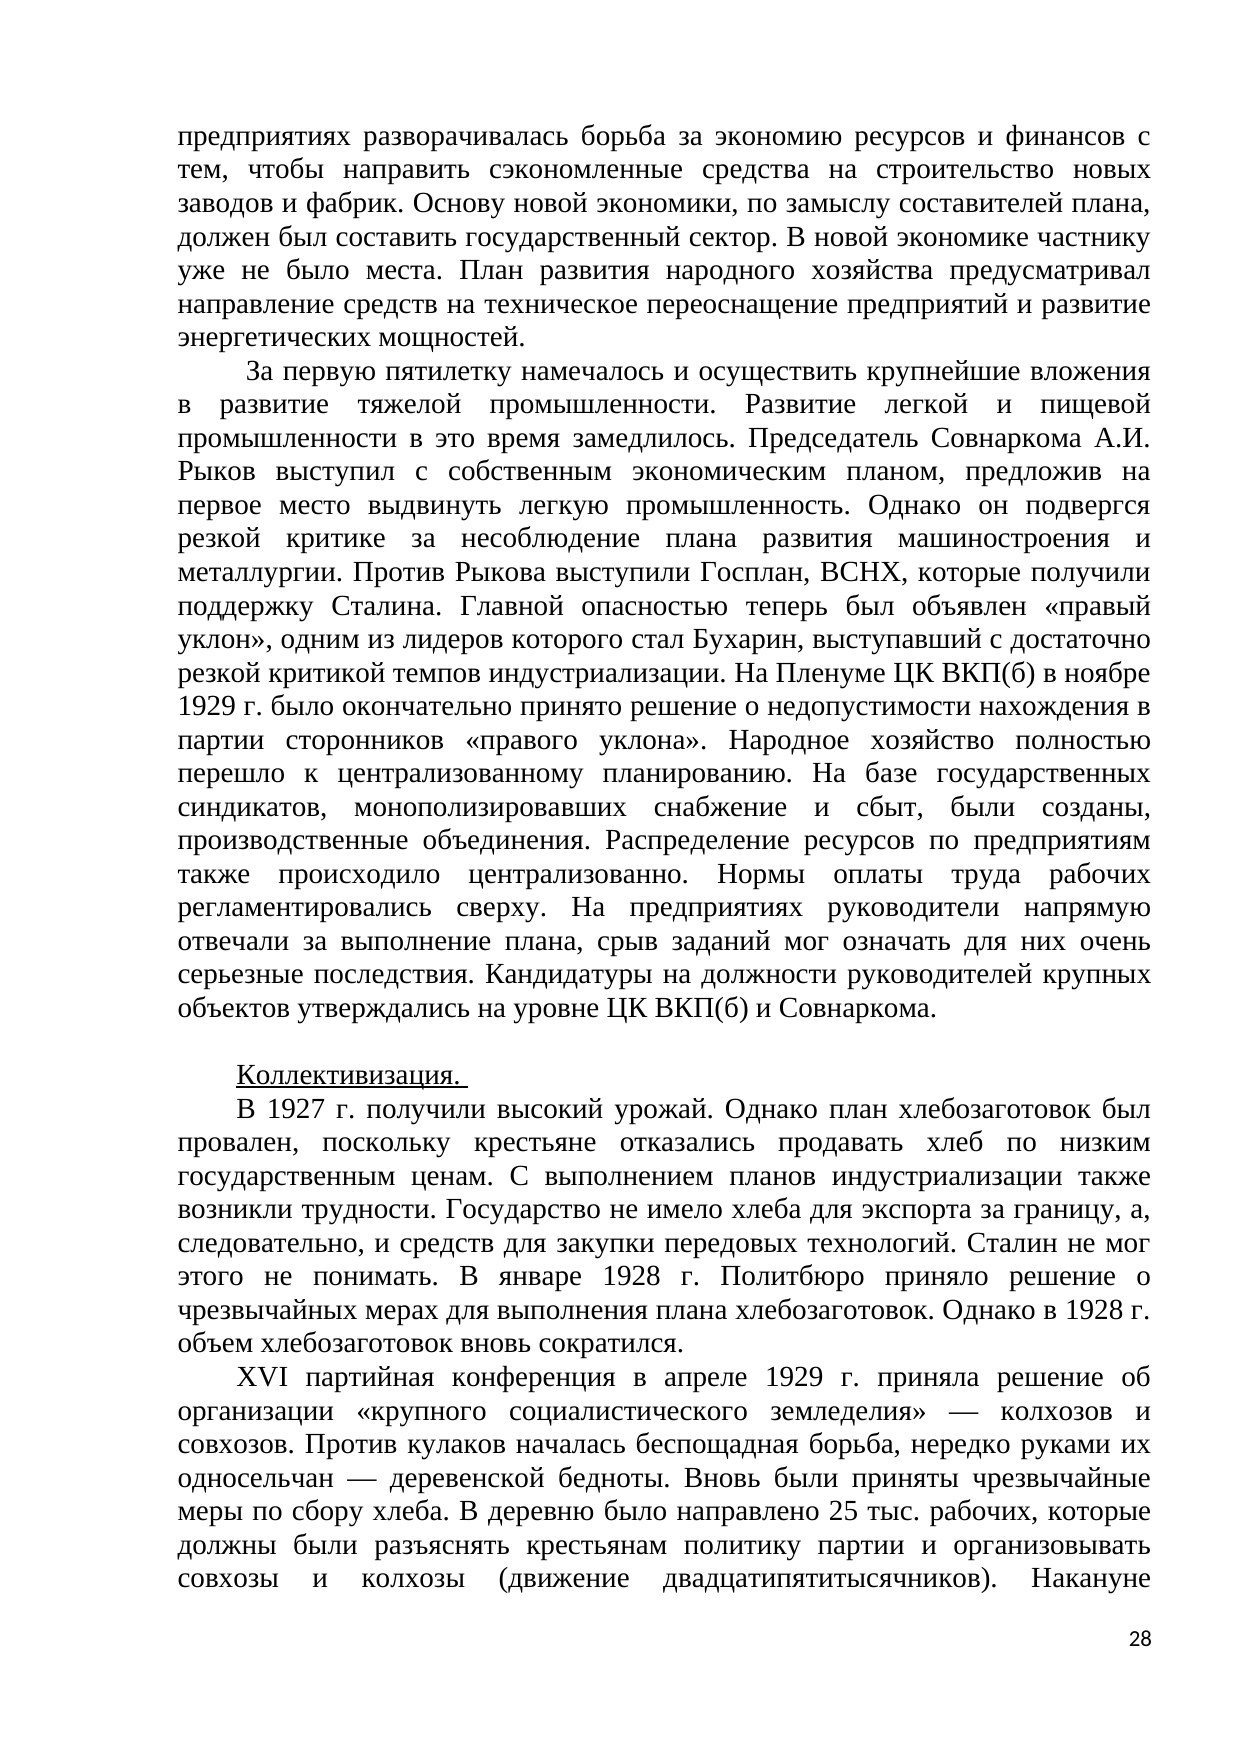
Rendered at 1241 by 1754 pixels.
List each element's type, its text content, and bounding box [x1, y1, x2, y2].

text В 1927 г. получили высокий урожай. Однако план хлебозаготовок был провален, поскольку крестьяне отказались продавать хлеб по низким государственным ценам. С выполнением планов индустриализации также возникли трудности. Государство не имело хлеба для экспорта за границу, а, следовательно, и средств для закупки передовых технологий. Сталин не мог этого не понимать. В январе 1928 г. Политбюро приняло решение о чрезвычайных мерах для выполнения плана хлебозаготовок. Однако в 1928 г. объем хлебозаготовок вновь сократился. [177, 1091, 1152, 1359]
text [177, 118, 1152, 353]
text Коллективизация. [177, 1057, 1152, 1091]
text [177, 1359, 1152, 1594]
text За первую пятилетку намечалось и осуществить крупнейшие вложения в развитие тяжелой промышленности. Развитие легкой и пищевой промышленности в это время замедлилось. Председатель Совнаркома А.И. Рыков выступил с собственным экономическим планом, предложив на первое место выдвинуть легкую промышленность. Однако он подвергся резкой критике за несоблюдение плана развития машиностроения и металлургии. Против Рыкова выступили Госплан, ВСНХ, которые получили поддержку Сталина. Главной опасностью теперь был объявлен «правый уклон», одним из лидеров которого стал Бухарин, выступавший с достаточно резкой критикой темпов индустриализации. На Пленуме ЦК ВКП(б) в ноябре 1929 г. было окончательно принято решение о недопустимости нахождения в партии сторонников «правого уклона». Народное хозяйство полностью перешло к централизованному планированию. На базе государственных синдикатов, монополизировавших снабжение и сбыт, были созданы, производственные объединения. Распределение ресурсов по предприятиям также происходило централизованно. Нормы оплаты труда рабочих регламентировались сверху. На предприятиях руководители напрямую отвечали за выполнение плана, срыв заданий мог означать для них очень серьезные последствия. Кандидатуры на должности руководителей крупных объектов утверждались на уровне ЦК ВКП(б) и Совнаркома. [177, 353, 1152, 1024]
